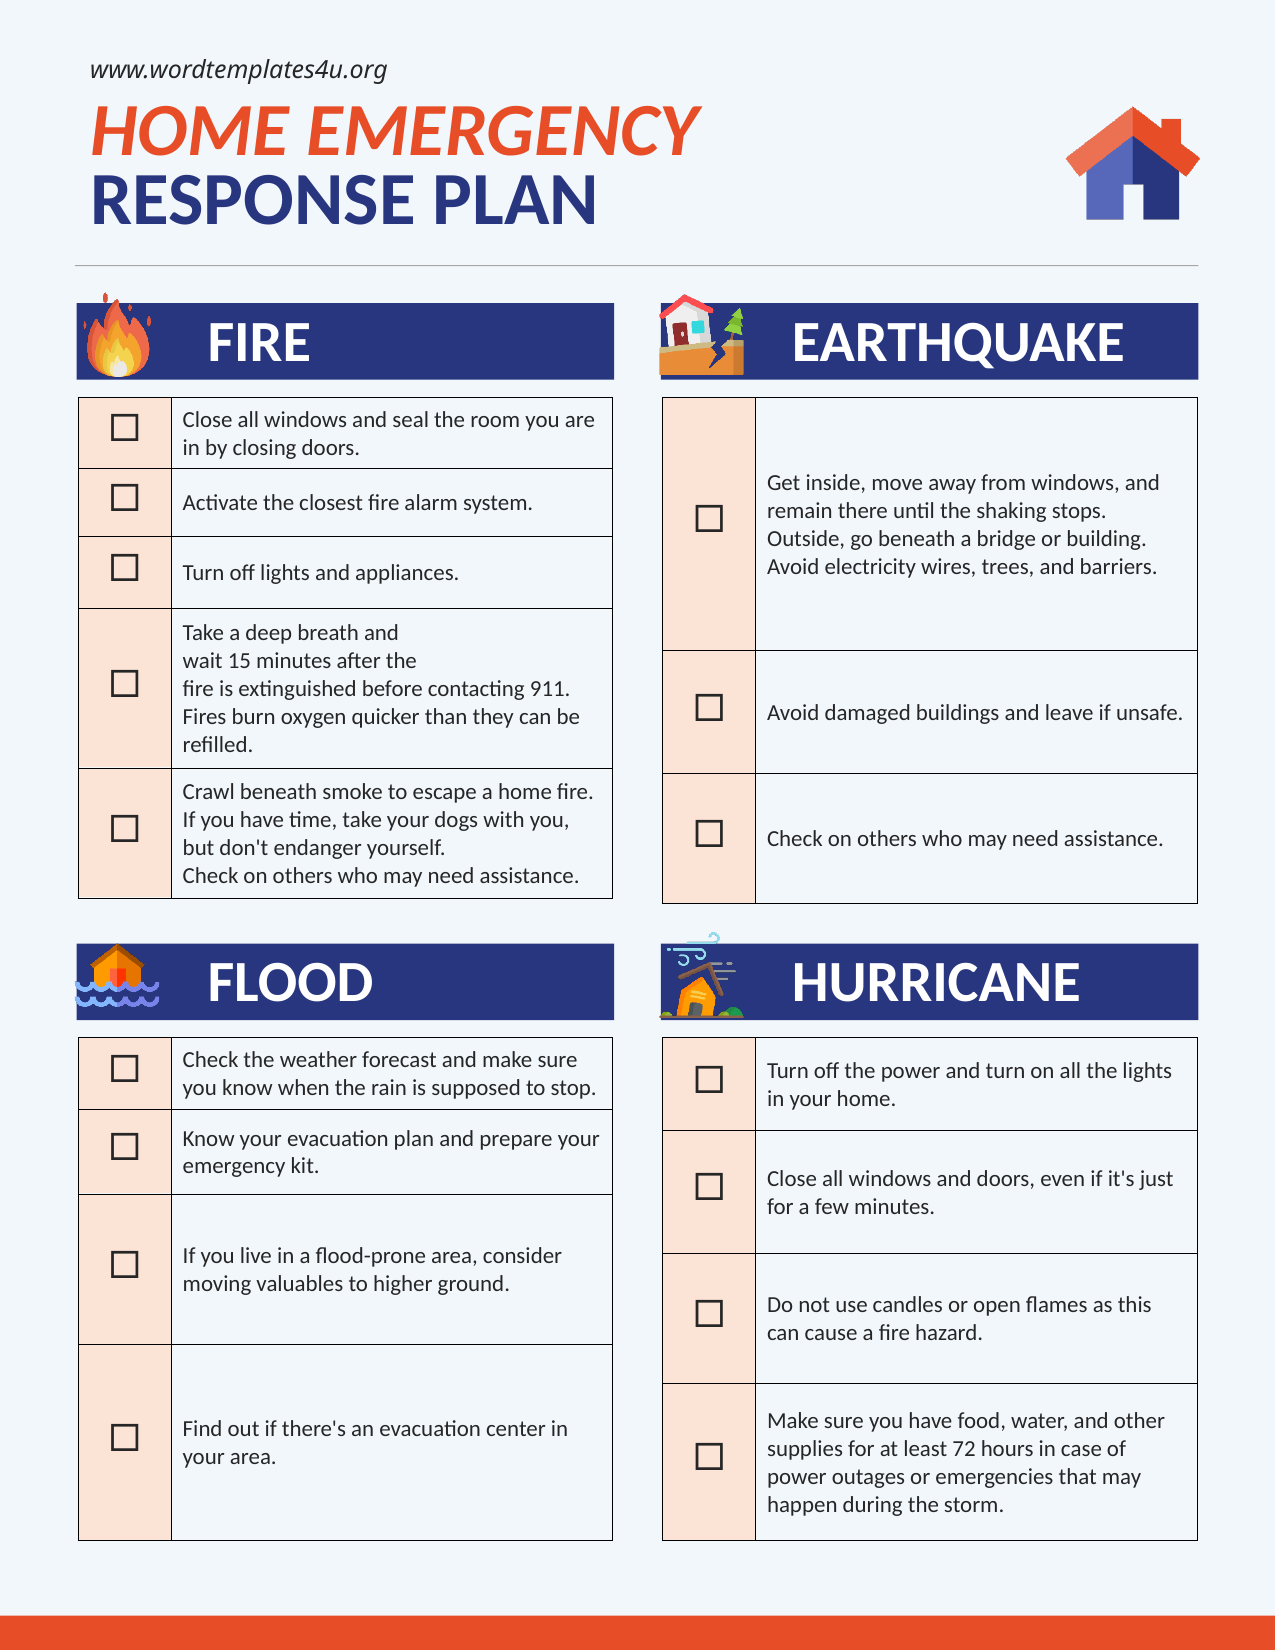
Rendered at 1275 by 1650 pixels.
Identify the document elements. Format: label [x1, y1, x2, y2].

picture [659, 292, 744, 377]
picture [74, 292, 160, 377]
picture [74, 932, 160, 1018]
picture [659, 932, 744, 1018]
picture [1065, 95, 1200, 230]
